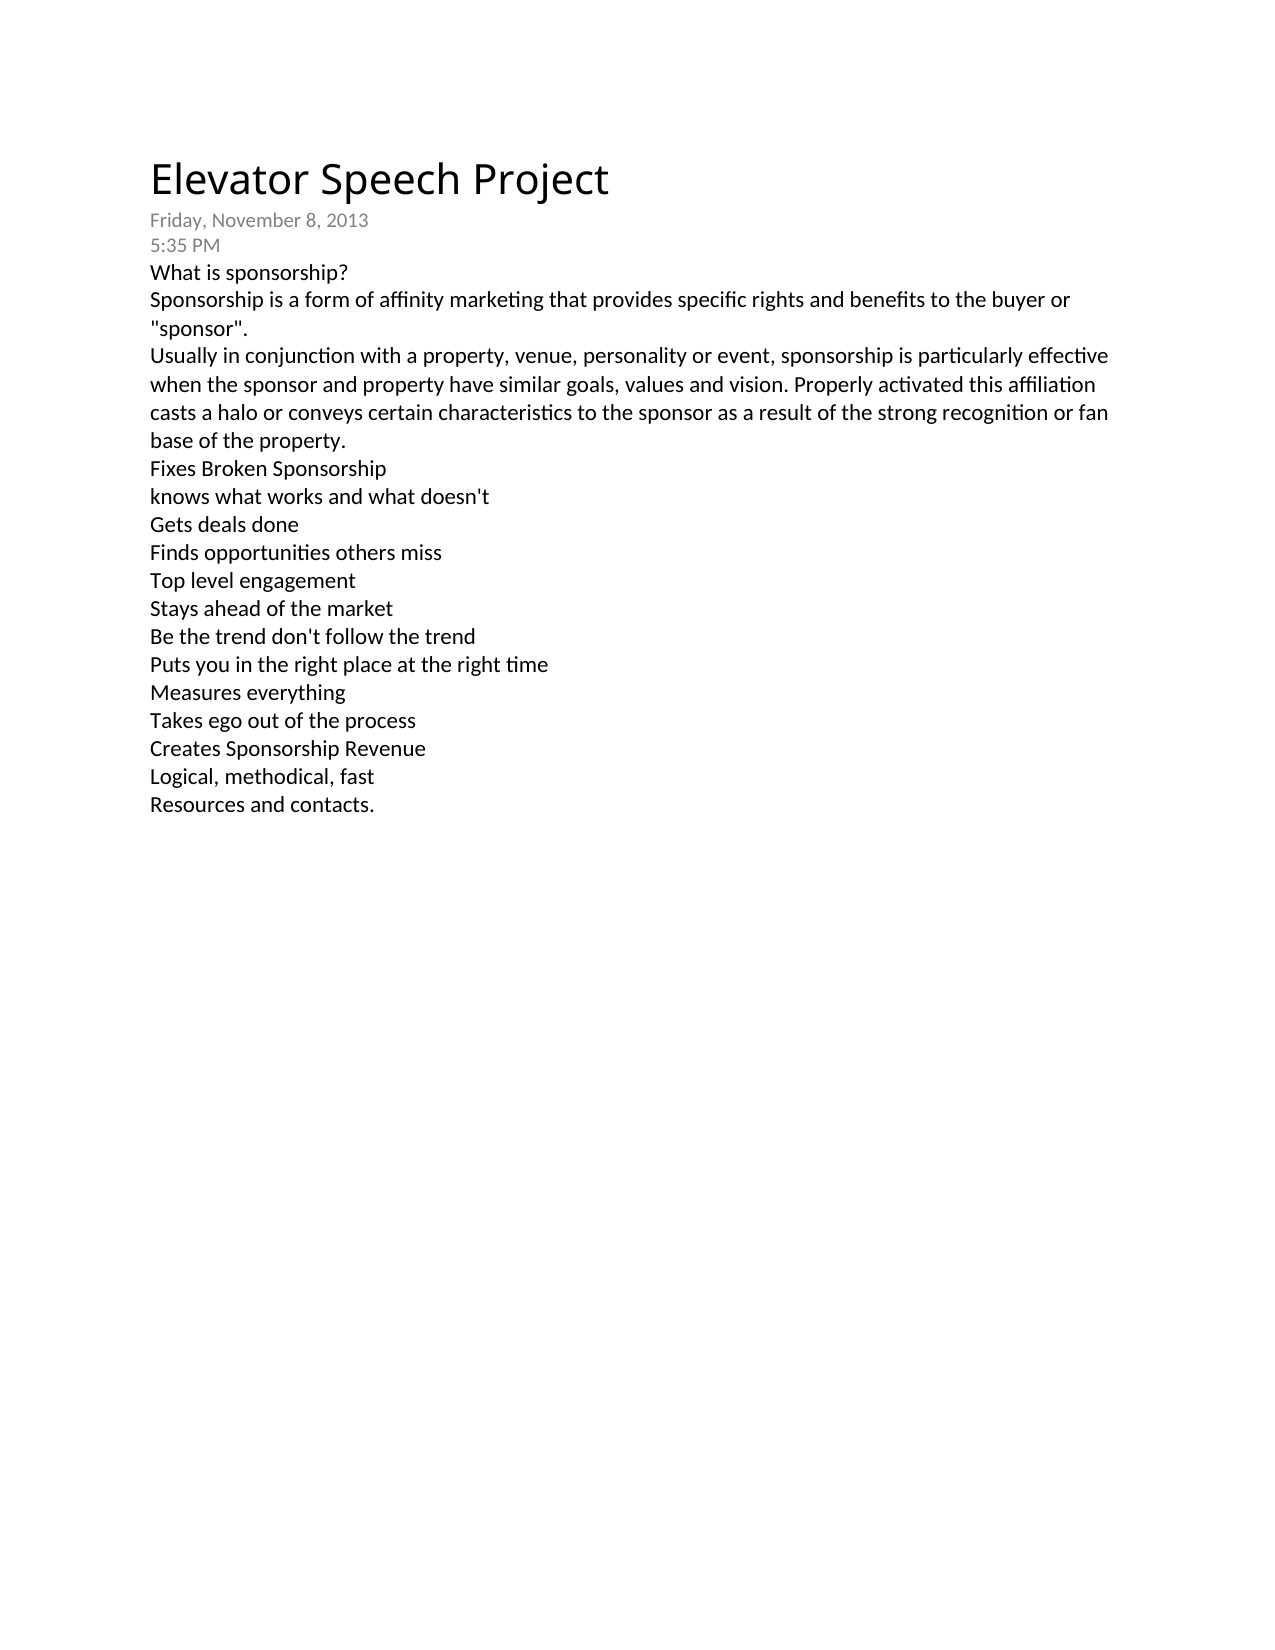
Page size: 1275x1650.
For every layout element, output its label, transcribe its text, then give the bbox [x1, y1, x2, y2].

text What is sponsorship? [150, 258, 1125, 286]
text Be the trend don't follow the trend [150, 622, 1125, 650]
text Elevator Speech Project [150, 150, 1125, 207]
text Fixes Broken Sponsorship [150, 454, 1125, 482]
text knows what works and what doesn't [150, 482, 1125, 510]
text Top level engagement [150, 566, 1125, 594]
text Sponsorship is a form of affinity marketing that provides specific rights and benefits to the buyer or "sponsor". [150, 286, 1125, 342]
text Creates Sponsorship Revenue [150, 734, 1125, 762]
text Usually in conjunction with a property, venue, personality or event, sponsorship is particularly effective when the sponsor and property have similar goals, values and vision. Properly activated this affiliation casts a halo or conveys certain characteristics to the sponsor as a result of the strong recognition or fan base of the property. [150, 342, 1125, 454]
text Takes ego out of the process [150, 706, 1125, 734]
text Finds opportunities others miss [150, 538, 1125, 566]
text Stays ahead of the market [150, 594, 1125, 622]
text Puts you in the right place at the right time [150, 650, 1125, 678]
text 5:35 PM [150, 232, 1125, 258]
text Resources and contacts. [150, 790, 1125, 818]
text Gets deals done [150, 510, 1125, 538]
text Friday, November 8, 2013 [150, 207, 1125, 232]
text Measures everything [150, 678, 1125, 706]
text Logical, methodical, fast [150, 762, 1125, 790]
